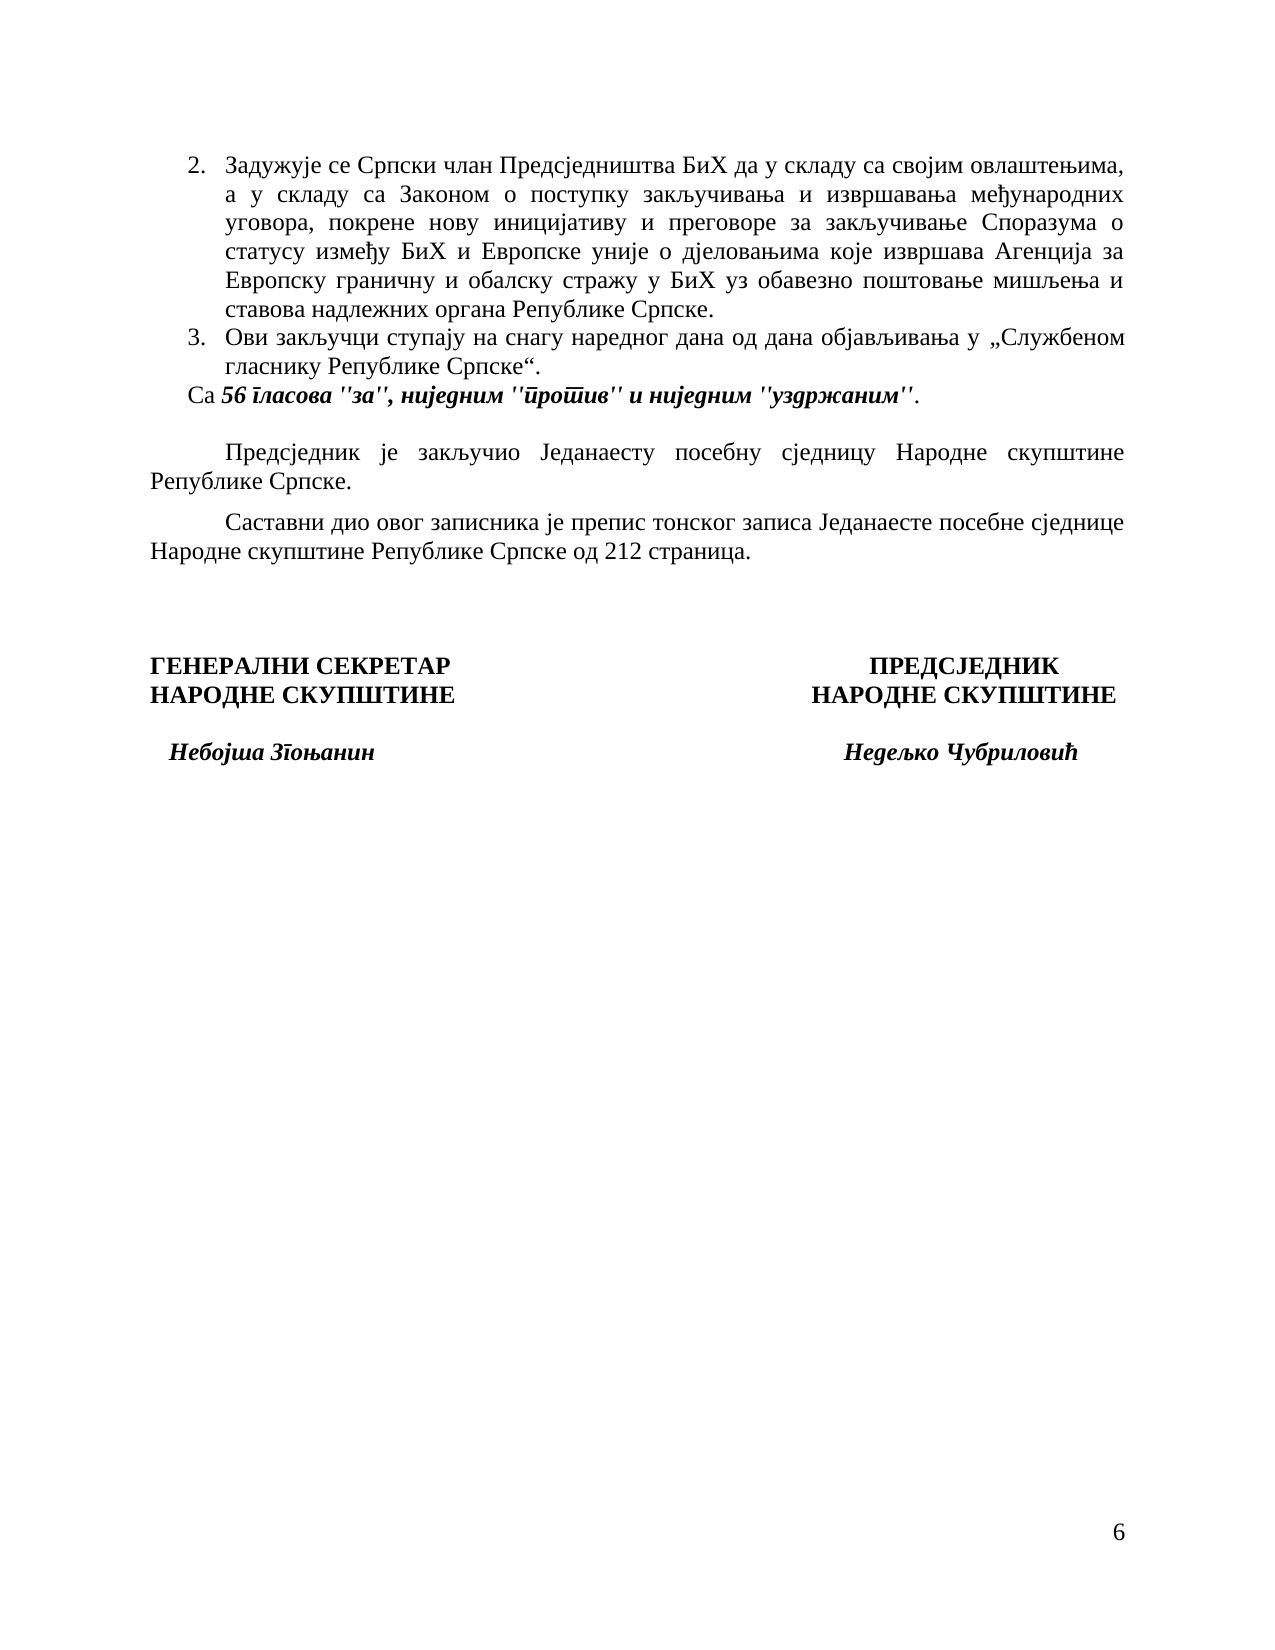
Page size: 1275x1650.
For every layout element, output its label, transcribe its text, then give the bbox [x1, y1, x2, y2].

text Саставни дио овог записника је препис тонског записа Једанаесте посебне сједнице Народне скупштине Републике Српске од 212 страница. [150, 507, 1125, 565]
text Небојша Згоњанин Недељко Чубриловић [150, 737, 1125, 766]
list Ови закључци ступају на снагу наредног дана од дана објављивања у „Службеном гласнику Републике Српске“. [187, 322, 1125, 380]
text ГЕНЕРАЛНИ СЕКРЕТАР ПРЕДСЈЕДНИК [150, 651, 1125, 680]
text НАРОДНЕ СКУПШТИНЕ НАРОДНЕ СКУПШТИНЕ [150, 680, 1125, 709]
text Предсједник је закључио Једанаесту посебну сједницу Народне скупштине Републике Српске. [150, 437, 1125, 495]
text Са 56 гласова ''за'', ниједним ''против'' и ниједним ''уздржаним''. [187, 380, 1125, 409]
list Задужује се Српски члан Предсједништва БиХ да у складу са својим овлаштењима, а у складу са Законом о поступку закључивања и извршавања међународних уговора, покрене нову иницијативу и преговоре за закључивање Споразума о статусу између БиХ и Европске уније о дјеловањима које извршава Агенција за Европску граничну и обалску стражу у БиХ уз обавезно поштовање мишљења и ставова надлежних органа Републике Српске. [187, 150, 1125, 322]
